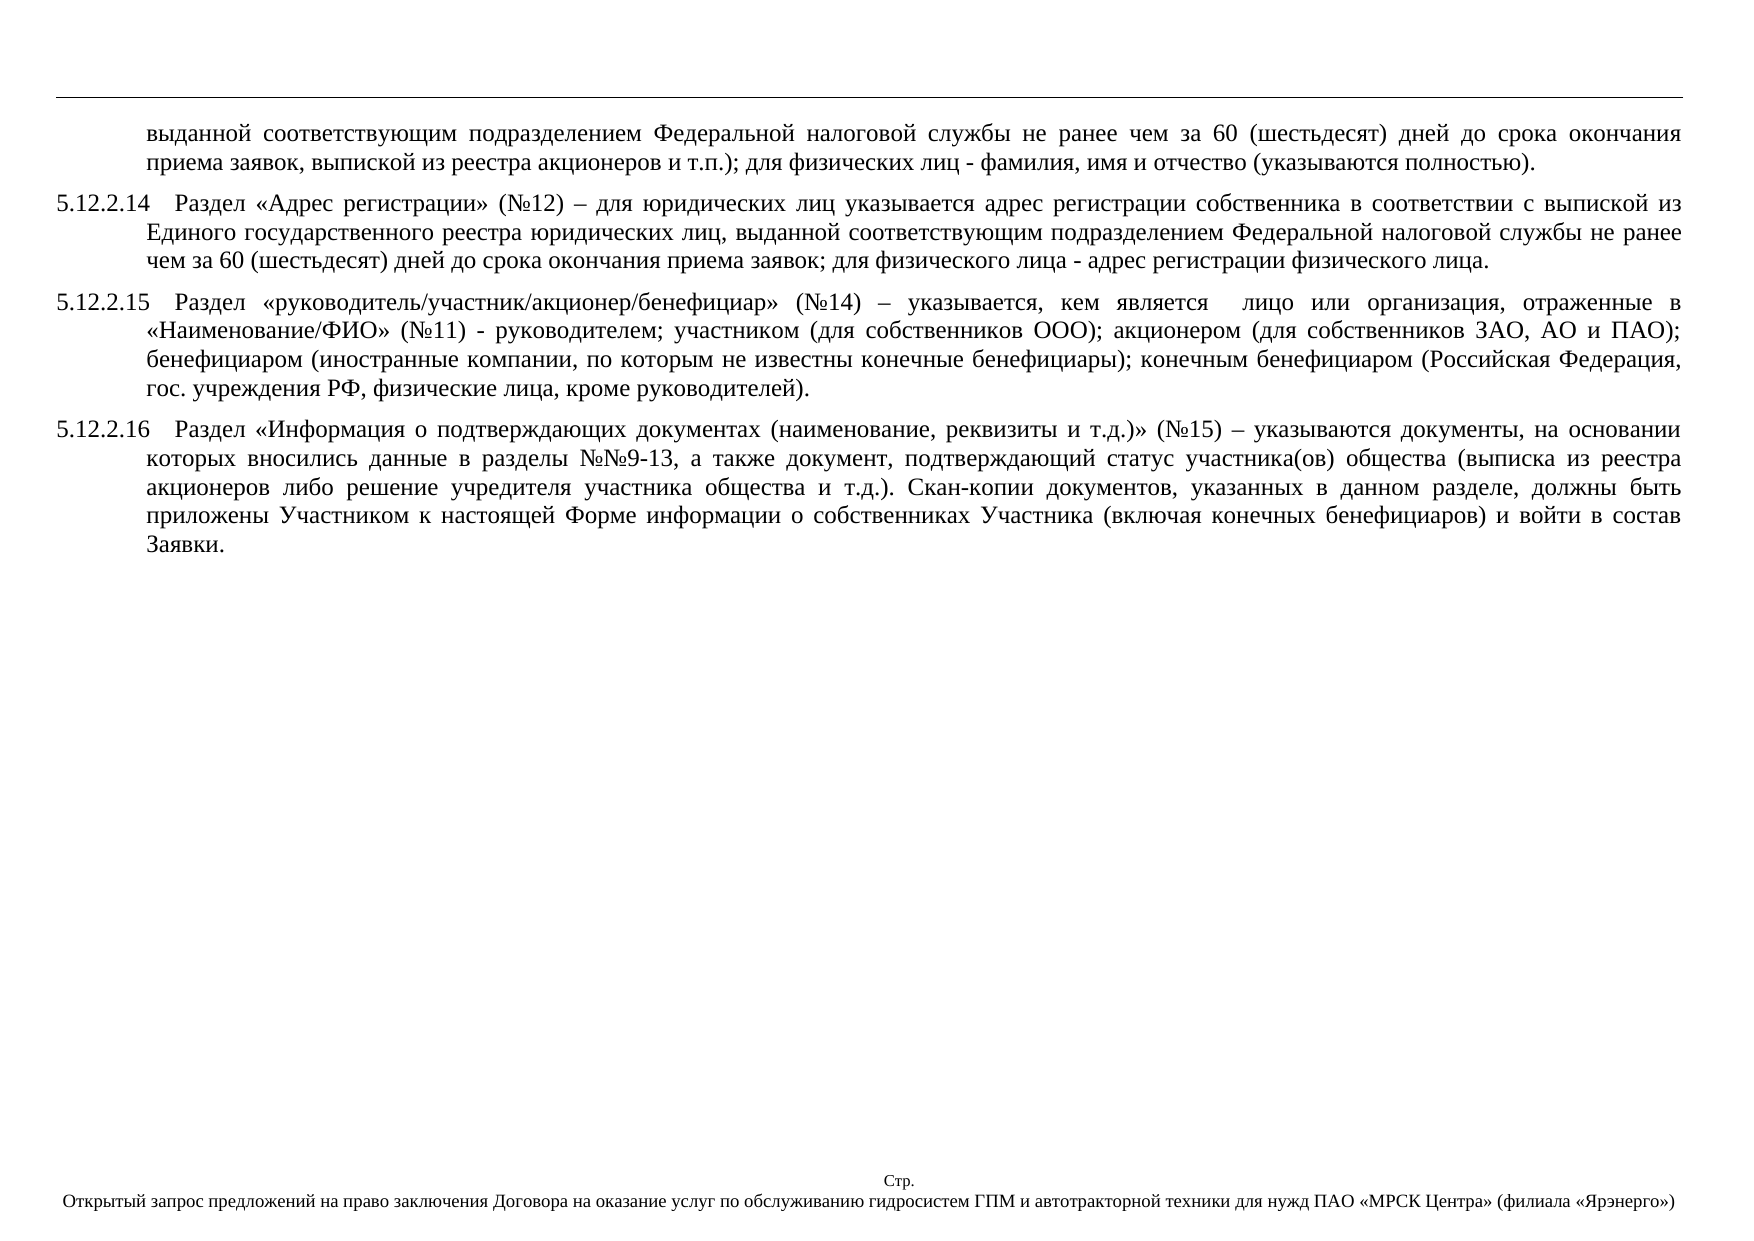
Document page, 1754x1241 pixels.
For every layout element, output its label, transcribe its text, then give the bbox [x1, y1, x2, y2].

list Раздел «Информация о подтверждающих документах (наименование, реквизиты и т.д.)» (№15) – указываются документы, на основании которых вносились данные в разделы №№9-13, а также документ, подтверждающий статус участника(ов) общества (выписка из реестра акционеров либо решение учредителя участника общества и т.д.). Скан-копии документов, указанных в данном разделе, должны быть приложены Участником к настоящей Форме информации о собственниках Участника (включая конечных бенефициаров) и войти в состав Заявки. [56, 414, 1683, 558]
list Раздел «Адрес регистрации» (№12) – для юридических лиц указывается адрес регистрации собственника в соответствии с выпиской из Единого государственного реестра юридических лиц, выданной соответствующим подразделением Федеральной налоговой службы не ранее чем за 60 (шестьдесят) дней до срока окончания приема заявок; для физического лица - адрес регистрации физического лица. [56, 188, 1683, 274]
list Раздел «руководитель/участник/акционер/бенефициар» (№14) – указывается, кем является лицо или организация, отраженные в «Наименование/ФИО» (№11) - руководителем; участником (для собственников ООО); акционером (для собственников ЗАО, АО и ПАО); бенефициаром (иностранные компании, по которым не известны конечные бенефициары); конечным бенефициаром (Российская Федерация, гос. учреждения РФ, физические лица, кроме руководителей). [56, 287, 1683, 402]
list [56, 118, 1683, 176]
